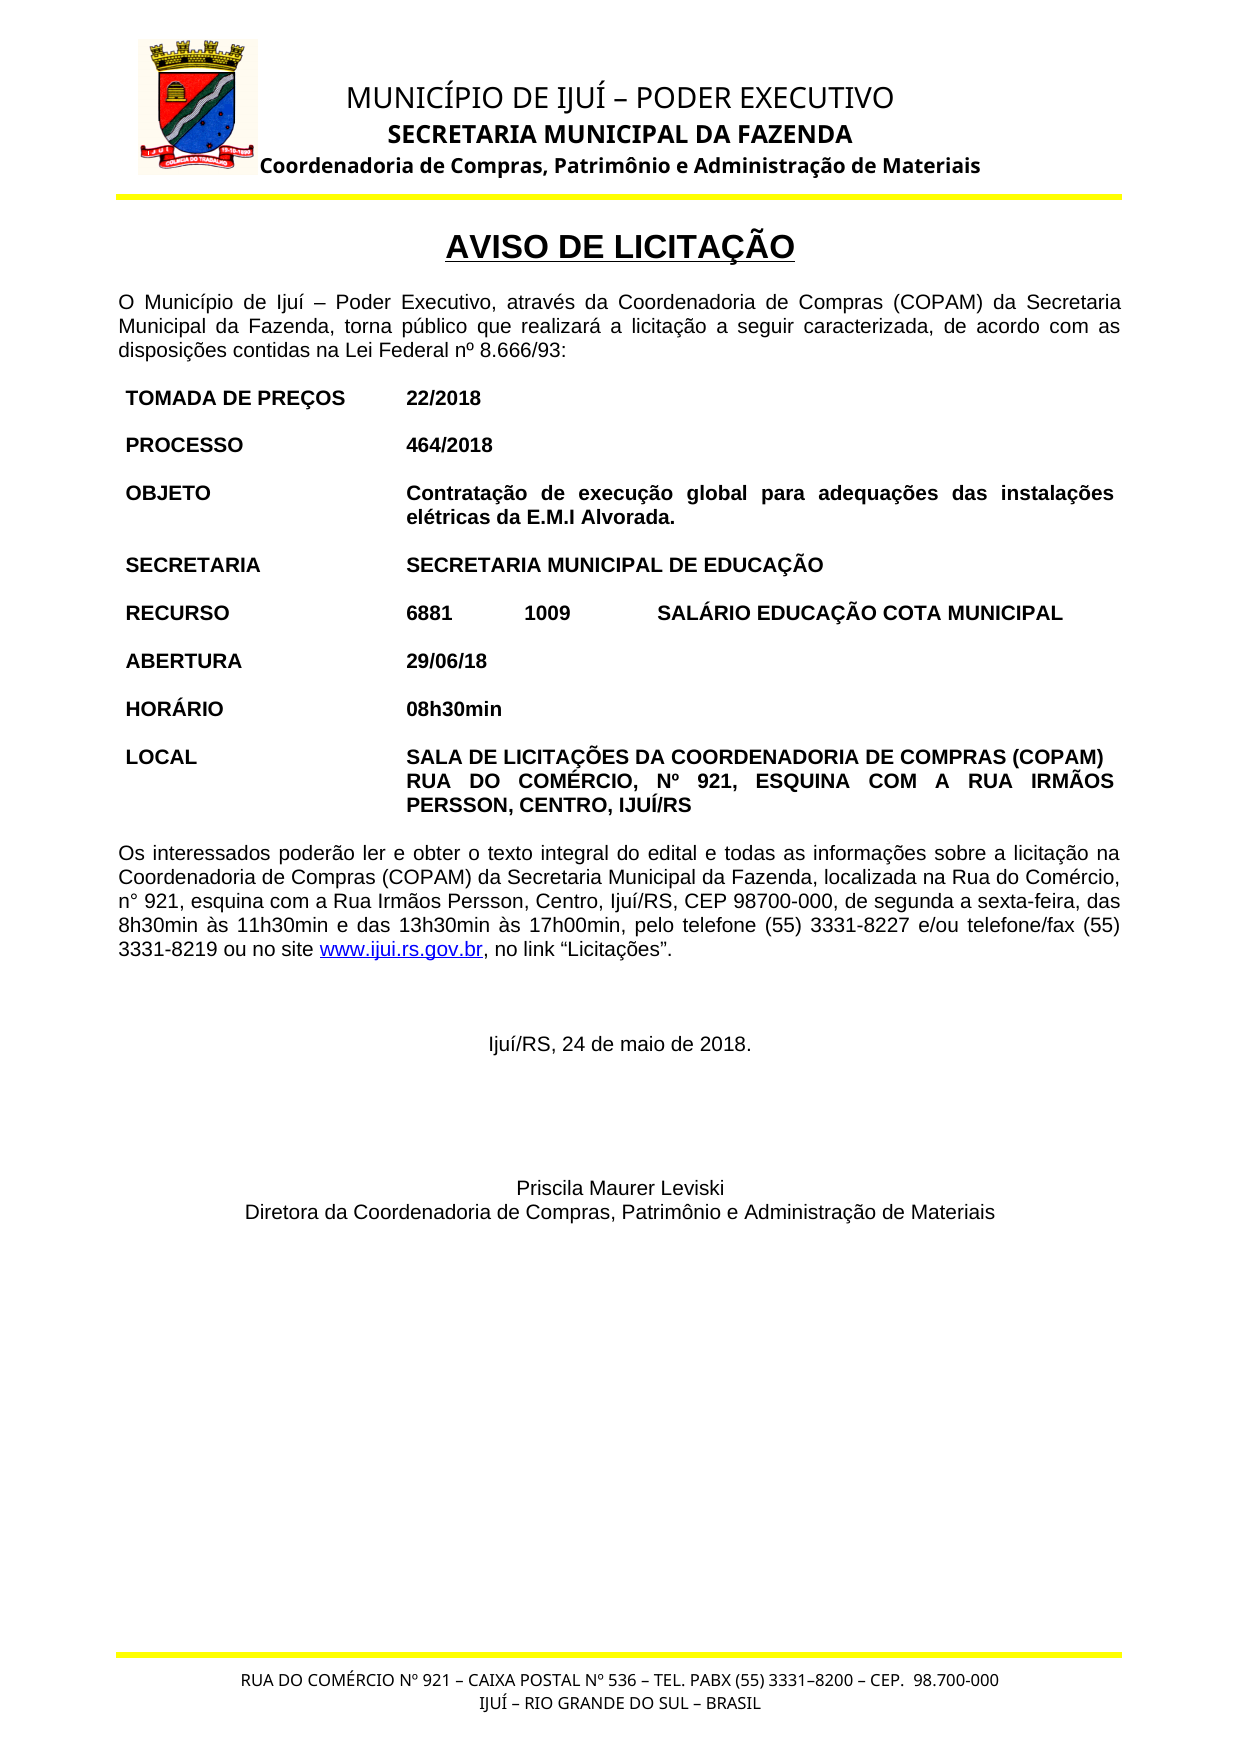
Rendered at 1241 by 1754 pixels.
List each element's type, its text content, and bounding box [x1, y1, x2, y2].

table_header SECRETARIA MUNICIPAL DE EDUCAÇÃO [399, 553, 1122, 577]
table_header Contratação de execução global para adequações das instalações elétricas da E.M.I Alvorada. [399, 481, 1122, 529]
table_header 22/2018 [399, 385, 1122, 409]
table_header LOCAL [118, 745, 399, 817]
table_header 29/06/18 [399, 649, 1122, 673]
text Diretora da Coordenadoria de Compras, Patrimônio e Administração de Materiais [118, 1200, 1122, 1224]
table_header 1009 [517, 601, 650, 625]
table_header TOMADA DE PREÇOS [118, 385, 399, 409]
table_header 6881 [399, 601, 517, 625]
text Ijuí/RS, 24 de maio de 2018. [118, 1032, 1122, 1056]
text O Município de Ijuí – Poder Executivo, através da Coordenadoria de Compras (COPAM) da Secretaria Municipal da Fazenda, torna público que realizará a licitação a seguir caracterizada, de acordo com as disposições contidas na Lei Federal nº 8.666/93: [118, 289, 1122, 361]
table_header RECURSO [118, 601, 399, 625]
text AVISO DE LICITAÇÃO [118, 227, 1122, 266]
table_header PROCESSO [118, 433, 399, 457]
table_header 08h30min [399, 697, 1122, 721]
picture [138, 39, 258, 175]
table_header OBJETO [118, 481, 399, 529]
table_header SALA DE LICITAÇÕES DA COORDENADORIA DE COMPRAS (COPAM) RUA DO COMÉRCIO, Nº 921, ESQUINA COM A RUA IRMÃOS PERSSON, CENTRO, IJUÍ/RS [399, 745, 1122, 817]
text Priscila Maurer Leviski [118, 1176, 1122, 1200]
text Os interessados poderão ler e obter o texto integral do edital e todas as informações sobre a licitação na Coordenadoria de Compras (COPAM) da Secretaria Municipal da Fazenda, localizada na Rua do Comércio, n° 921, esquina com a Rua Irmãos Persson, Centro, Ijuí/RS, CEP 98700-000, de segunda a sexta-feira, das 8h30min às 11h30min e das 13h30min às 17h00min, pelo telefone (55) 3331-8227 e/ou telefone/fax (55) 3331-8219 ou no site www.ijui.rs.gov.br, no link “Licitações”. [118, 841, 1122, 960]
table_header SALÁRIO EDUCAÇÃO COTA MUNICIPAL [650, 601, 1122, 625]
table_header 464/2018 [399, 433, 1122, 457]
table_header ABERTURA [118, 649, 399, 673]
table_header HORÁRIO [118, 697, 399, 721]
table_header SECRETARIA [118, 553, 399, 577]
